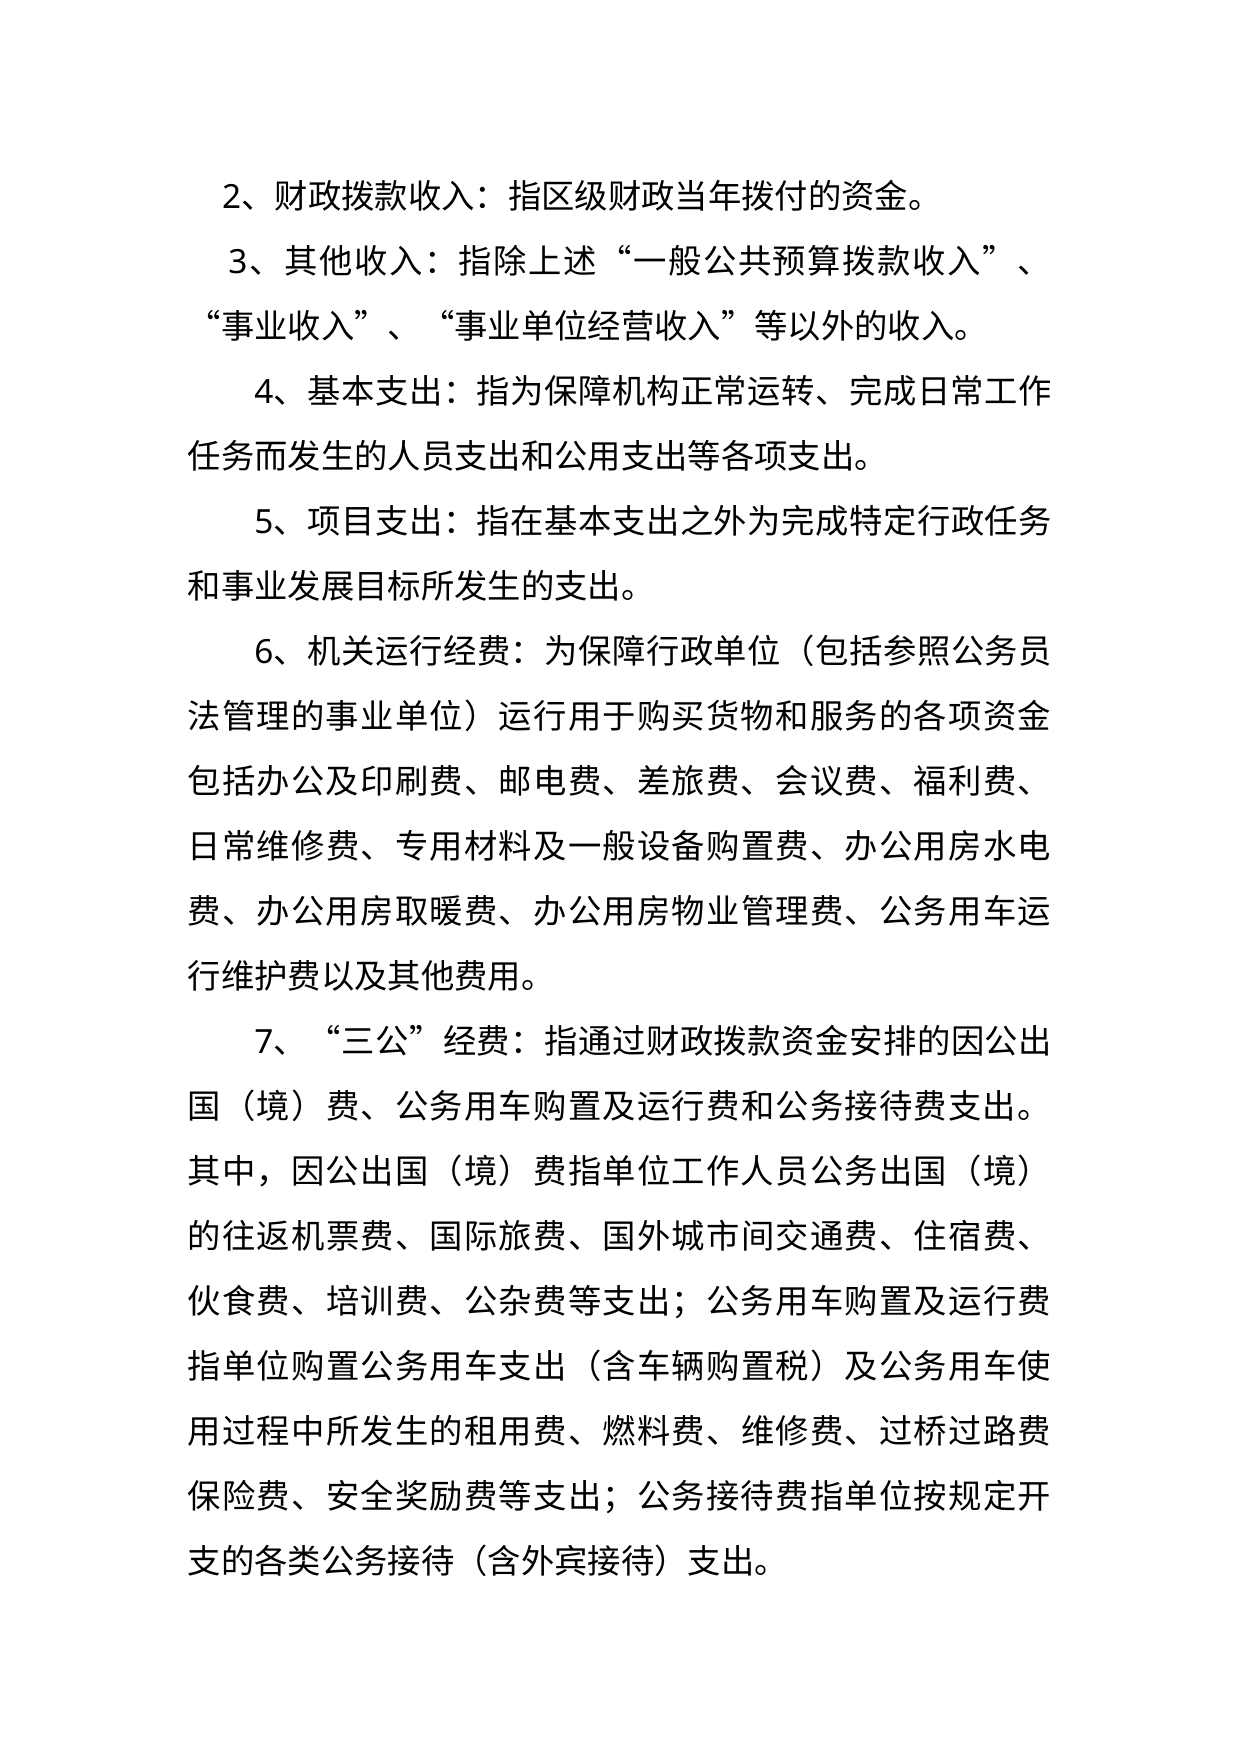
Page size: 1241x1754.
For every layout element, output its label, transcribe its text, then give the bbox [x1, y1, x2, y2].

text 4、基本支出：指为保障机构正常运转、完成日常工作任务而发生的人员支出和公用支出等各项支出。 [187, 357, 1053, 487]
text 2、财政拨款收入：指区级财政当年拨付的资金。 [187, 162, 1053, 227]
text 6、机关运行经费：为保障行政单位（包括参照公务员法管理的事业单位）运行用于购买货物和服务的各项资金，包括办公及印刷费、邮电费、差旅费、会议费、福利费、日常维修费、专用材料及一般设备购置费、办公用房水电费、办公用房取暖费、办公用房物业管理费、公务用车运行维护费以及其他费用。 [187, 617, 1053, 1007]
text 3、其他收入：指除上述“一般公共预算拨款收入”、“事业收入”、“事业单位经营收入”等以外的收入。 [187, 227, 1053, 357]
text 5、项目支出：指在基本支出之外为完成特定行政任务和事业发展目标所发生的支出。 [187, 487, 1053, 617]
text 7、“三公”经费：指通过财政拨款资金安排的因公出国（境）费、公务用车购置及运行费和公务接待费支出。其中，因公出国（境）费指单位工作人员公务出国（境）的往返机票费、国际旅费、国外城市间交通费、住宿费、伙食费、培训费、公杂费等支出；公务用车购置及运行费指单位购置公务用车支出（含车辆购置税）及公务用车使用过程中所发生的租用费、燃料费、维修费、过桥过路费、保险费、安全奖励费等支出；公务接待费指单位按规定开支的各类公务接待（含外宾接待）支出。 [187, 1007, 1053, 1592]
